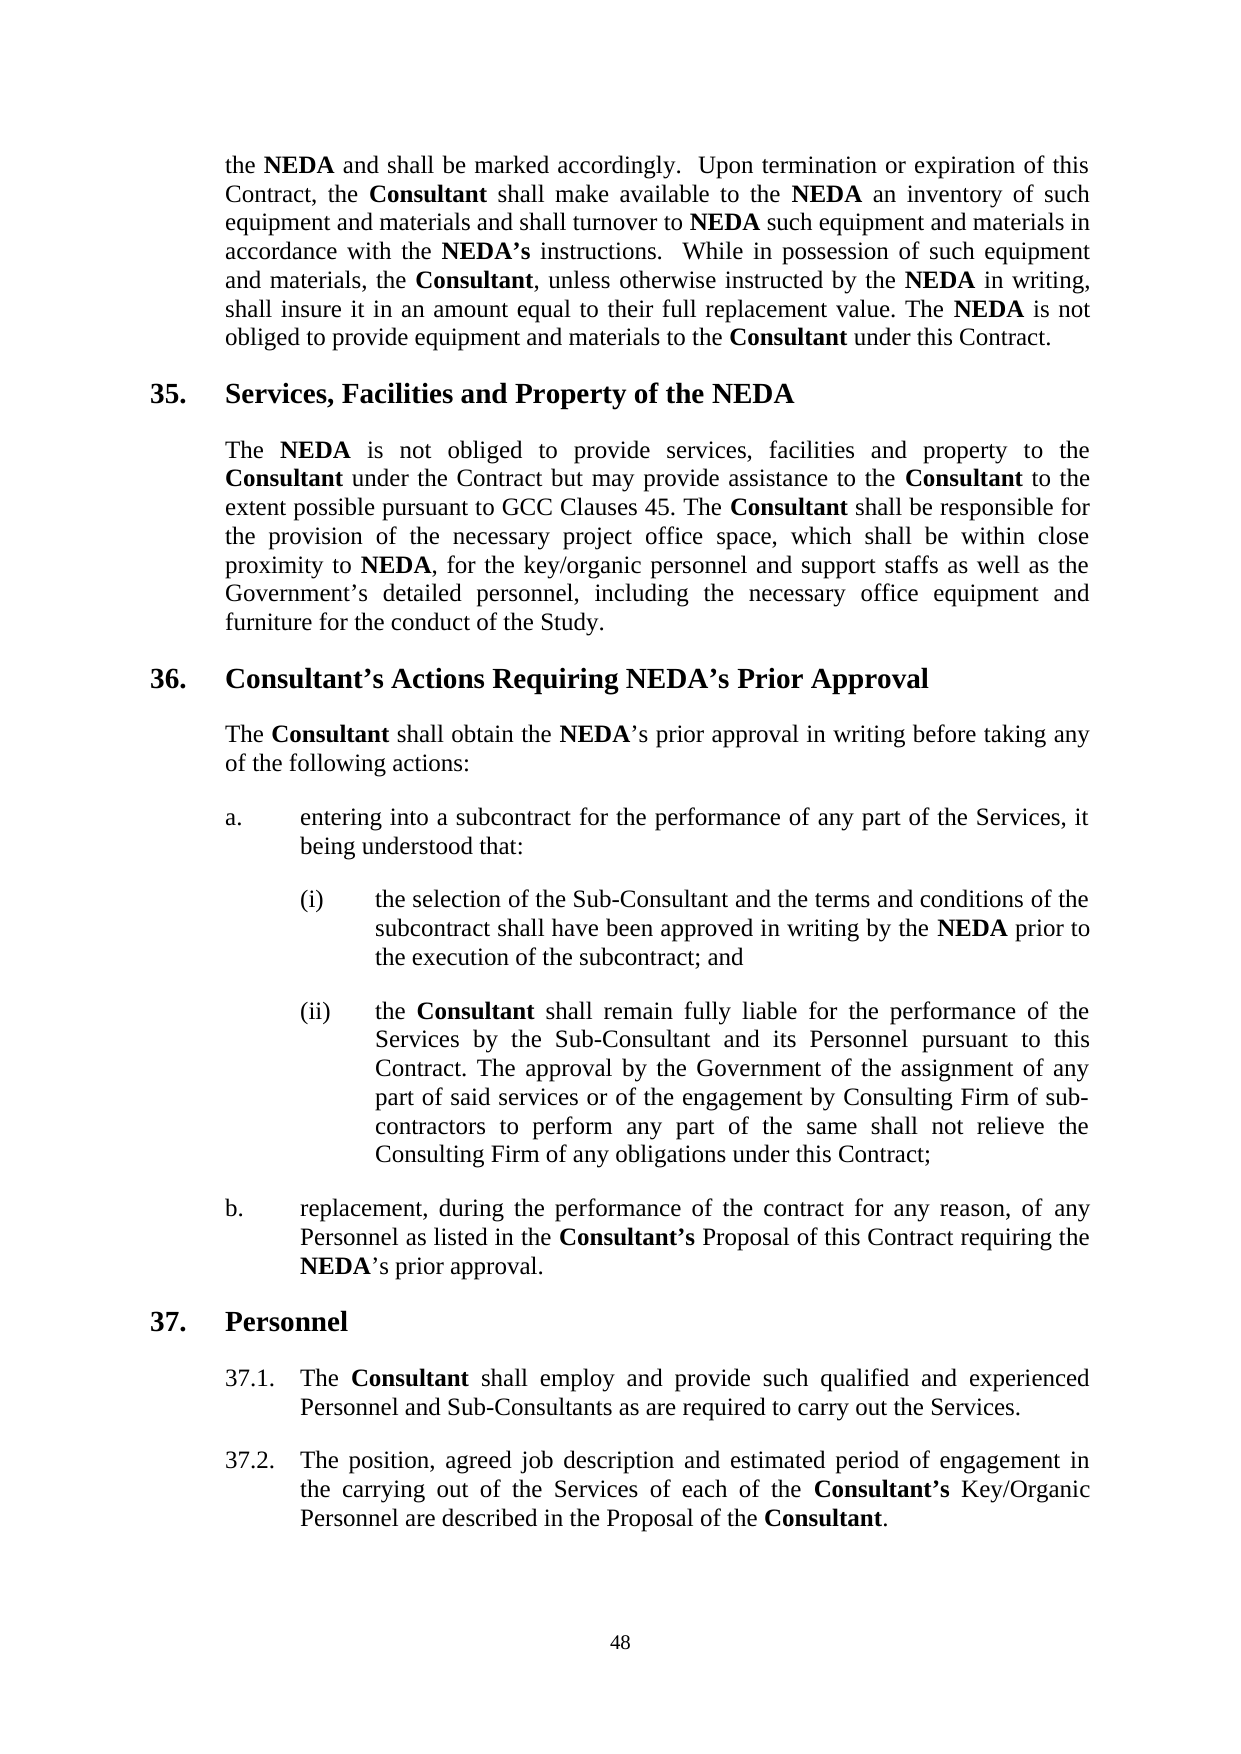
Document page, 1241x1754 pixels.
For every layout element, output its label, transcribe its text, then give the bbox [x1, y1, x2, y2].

subtitle Personnel [150, 1304, 1090, 1338]
text The Consultant shall employ and provide such qualified and experienced Personnel and Sub-Consultants as are required to carry out the Services. [225, 1363, 1090, 1421]
list the Consultant shall remain fully liable for the performance of the Services by the Sub-Consultant and its Personnel pursuant to this Contract. The approval by the Government of the assignment of any part of said services or of the engagement by Consulting Firm of sub-contractors to perform any part of the same shall not relieve the Consulting Firm of any obligations under this Contract; [300, 996, 1090, 1168]
list replacement, during the performance of the contract for any reason, of any Personnel as listed in the Consultant’s Proposal of this Contract requiring the NEDA’s prior approval. [225, 1193, 1090, 1279]
text The position, agreed job description and estimated period of engagement in the carrying out of the Services of each of the Consultant’s Key/Organic Personnel are described in the Proposal of the Consultant. [225, 1446, 1090, 1532]
list entering into a subcontract for the performance of any part of the Services, it being understood that: [225, 802, 1090, 859]
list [225, 150, 1090, 351]
list The Consultant shall obtain the NEDA’s prior approval in writing before taking any of the following actions: [225, 719, 1090, 777]
list the selection of the Sub-Consultant and the terms and conditions of the subcontract shall have been approved in writing by the NEDA prior to the execution of the subcontract; and [300, 884, 1090, 971]
subtitle Consultant’s Actions Requiring NEDA’s Prior Approval [150, 661, 1090, 694]
list The NEDA is not obliged to provide services, facilities and property to the Consultant under the Contract but may provide assistance to the Consultant to the extent possible pursuant to GCC Clauses 45. The Consultant shall be responsible for the provision of the necessary project office space, which shall be within close proximity to NEDA, for the key/organic personnel and support staffs as well as the Government’s detailed personnel, including the necessary office equipment and furniture for the conduct of the Study. [225, 435, 1090, 636]
subtitle Services, Facilities and Property of the NEDA [150, 376, 1090, 410]
